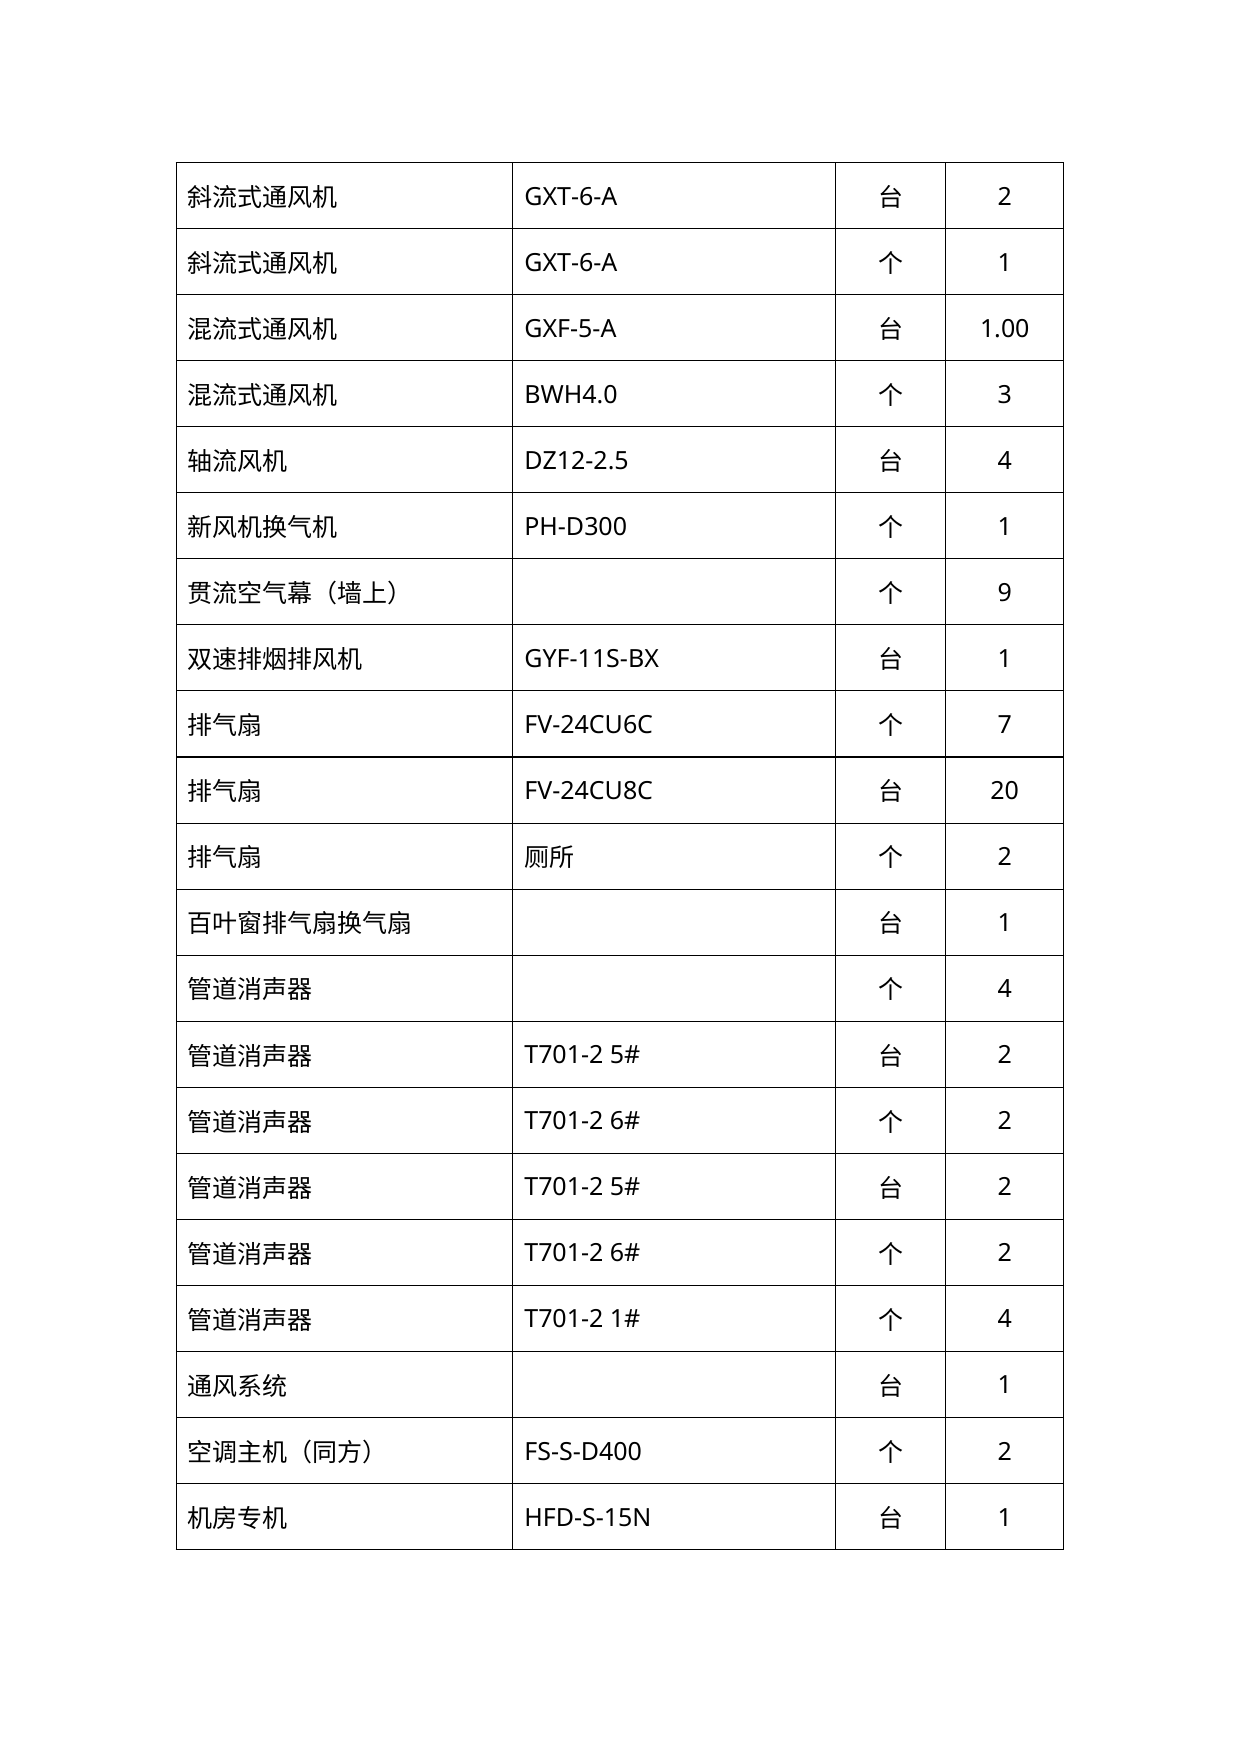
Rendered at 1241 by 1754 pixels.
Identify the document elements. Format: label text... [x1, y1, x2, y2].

table_cell 百叶窗排气扇换气扇 [177, 890, 512, 954]
table_cell [513, 956, 835, 1021]
table_cell 个 [836, 559, 945, 624]
table_cell 1 [946, 1484, 1063, 1549]
table_cell 台 [836, 625, 945, 690]
table_cell 4 [946, 427, 1063, 492]
table_cell 20 [946, 758, 1063, 822]
table_cell T701-2 5# [513, 1154, 835, 1219]
table_cell [513, 559, 835, 624]
table_cell 1.00 [946, 295, 1063, 360]
table_cell 个 [836, 956, 945, 1021]
table_cell 7 [946, 691, 1063, 756]
table_cell 2 [946, 824, 1063, 888]
table_cell 台 [836, 1352, 945, 1417]
table_cell 个 [836, 691, 945, 756]
table_cell 双速排烟排风机 [177, 625, 512, 690]
table_cell 台 [836, 295, 945, 360]
table_cell 2 [946, 1022, 1063, 1087]
table_cell 1 [946, 1352, 1063, 1417]
table_cell [513, 1352, 835, 1417]
table_cell 个 [836, 824, 945, 888]
table_cell GXF-5-A [513, 295, 835, 360]
table_cell T701-2 1# [513, 1286, 835, 1351]
table_cell 1 [946, 229, 1063, 294]
table_cell FV-24CU8C [513, 758, 835, 822]
table_cell FV-24CU6C [513, 691, 835, 756]
table_cell 斜流式通风机 [177, 229, 512, 294]
table_cell 排气扇 [177, 691, 512, 756]
table_cell 排气扇 [177, 824, 512, 888]
table_cell 4 [946, 1286, 1063, 1351]
table_cell 9 [946, 559, 1063, 624]
table_cell 台 [836, 1484, 945, 1549]
table_cell 1 [946, 625, 1063, 690]
table_cell 混流式通风机 [177, 361, 512, 426]
table_cell GYF-11S-BX [513, 625, 835, 690]
table_cell 管道消声器 [177, 1022, 512, 1087]
table_cell 2 [946, 1088, 1063, 1153]
table_cell 台 [836, 1154, 945, 1219]
table_cell 个 [836, 361, 945, 426]
table_cell FS-S-D400 [513, 1418, 835, 1483]
table_cell 管道消声器 [177, 1286, 512, 1351]
table_cell 通风系统 [177, 1352, 512, 1417]
table_cell 个 [836, 229, 945, 294]
table_cell 斜流式通风机 [177, 163, 512, 228]
table_cell [513, 890, 835, 954]
table_cell 4 [946, 956, 1063, 1021]
table_cell 台 [836, 758, 945, 822]
table_cell 个 [836, 493, 945, 558]
table_cell 管道消声器 [177, 956, 512, 1021]
table_cell GXT-6-A [513, 163, 835, 228]
table_cell 管道消声器 [177, 1088, 512, 1153]
table_cell 个 [836, 1220, 945, 1285]
table_cell 2 [946, 1220, 1063, 1285]
table_cell 2 [946, 1154, 1063, 1219]
table_cell DZ12-2.5 [513, 427, 835, 492]
table_cell 2 [946, 1418, 1063, 1483]
table_cell 台 [836, 1022, 945, 1087]
table_cell 台 [836, 427, 945, 492]
table_cell 厕所 [513, 824, 835, 888]
table_cell 个 [836, 1418, 945, 1483]
table_cell T701-2 6# [513, 1088, 835, 1153]
table_cell 3 [946, 361, 1063, 426]
table_cell T701-2 6# [513, 1220, 835, 1285]
table_cell 空调主机（同方） [177, 1418, 512, 1483]
table_cell 管道消声器 [177, 1154, 512, 1219]
table_cell 机房专机 [177, 1484, 512, 1549]
table_cell 1 [946, 890, 1063, 954]
table_cell 1 [946, 493, 1063, 558]
table_cell 轴流风机 [177, 427, 512, 492]
table_cell 贯流空气幕（墙上） [177, 559, 512, 624]
table_cell 2 [946, 163, 1063, 228]
table_cell 管道消声器 [177, 1220, 512, 1285]
table_cell 排气扇 [177, 758, 512, 822]
table_cell 台 [836, 163, 945, 228]
table_cell HFD-S-15N [513, 1484, 835, 1549]
table_cell GXT-6-A [513, 229, 835, 294]
table_cell 新风机换气机 [177, 493, 512, 558]
table_cell 台 [836, 890, 945, 954]
table_cell PH-D300 [513, 493, 835, 558]
table_cell 混流式通风机 [177, 295, 512, 360]
table_cell 个 [836, 1286, 945, 1351]
table_cell BWH4.0 [513, 361, 835, 426]
table_cell T701-2 5# [513, 1022, 835, 1087]
table_cell 个 [836, 1088, 945, 1153]
